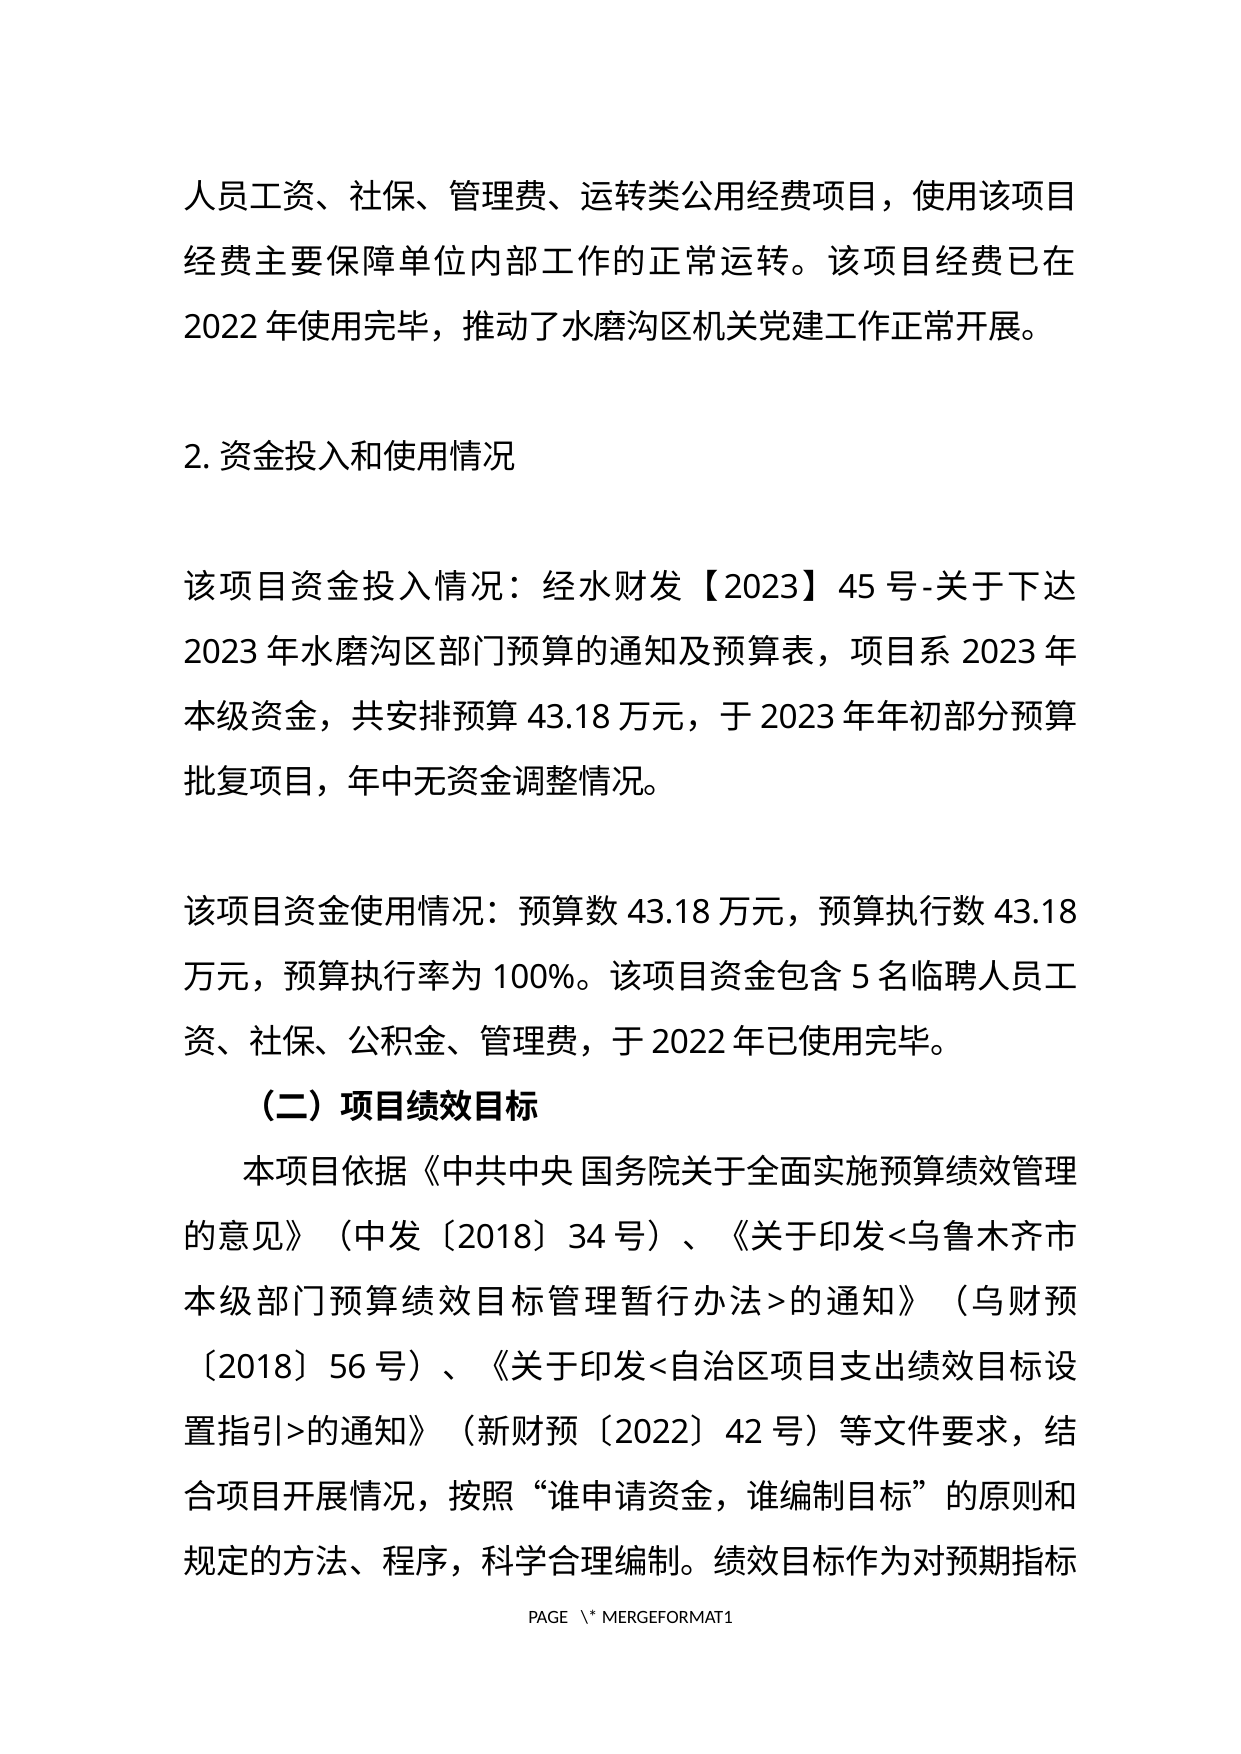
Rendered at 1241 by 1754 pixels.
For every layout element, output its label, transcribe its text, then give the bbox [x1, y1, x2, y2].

text （二）项目绩效目标 [183, 1072, 1078, 1137]
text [183, 1137, 1078, 1592]
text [183, 162, 1078, 1072]
